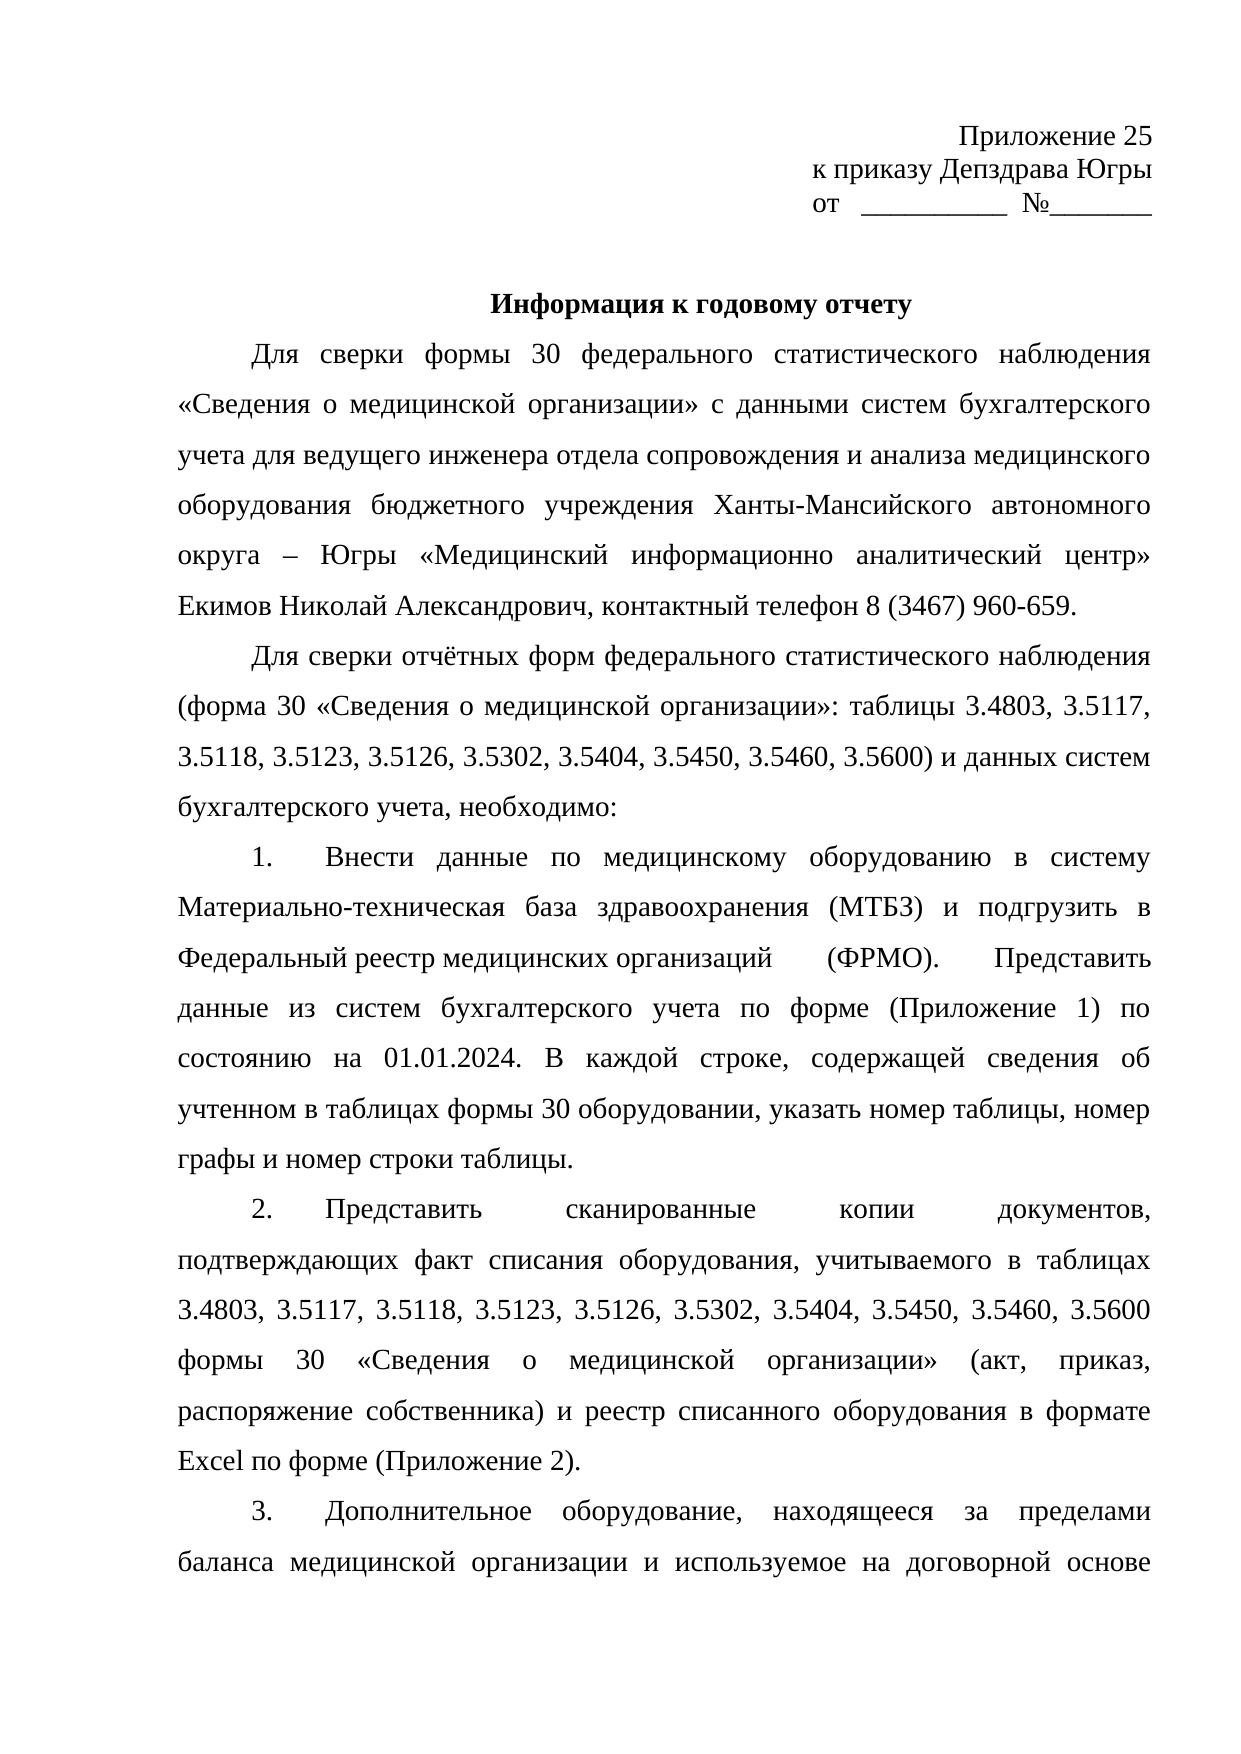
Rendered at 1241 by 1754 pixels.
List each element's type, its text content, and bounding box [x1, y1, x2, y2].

text к приказу Депздрава Югры [177, 152, 1152, 185]
list Внести данные по медицинскому оборудованию в систему Материально-техническая база здравоохранения (МТБЗ) и подгрузить в Федеральный реестр медицинских организаций (ФРМО). Представить данные из систем бухгалтерского учета по форме (Приложение 1) по состоянию на 01.01.2024. В каждой строке, содержащей сведения об учтенном в таблицах формы 30 оборудовании, указать номер таблицы, номер графы и номер строки таблицы. [177, 839, 1152, 1175]
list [177, 1493, 1152, 1577]
text Информация к годовому отчету [177, 286, 1152, 319]
text от __________ №_______ [177, 185, 1152, 219]
text Приложение 25 [177, 118, 1152, 152]
text Для сверки отчётных форм федерального статистического наблюдения (форма 30 «Сведения о медицинской организации»: таблицы 3.4803, 3.5117, 3.5118, 3.5123, 3.5126, 3.5302, 3.5404, 3.5450, 3.5460, 3.5600) и данных систем бухгалтерского учета, необходимо: [177, 638, 1152, 822]
list Представить сканированные копии документов, подтверждающих факт списания оборудования, учитываемого в таблицах 3.4803, 3.5117, 3.5118, 3.5123, 3.5126, 3.5302, 3.5404, 3.5450, 3.5460, 3.5600 формы 30 «Сведения о медицинской организации» (акт, приказ, распоряжение собственника) и реестр списанного оборудования в формате Excel по форме (Приложение 2). [177, 1191, 1152, 1477]
text Для сверки формы 30 федерального статистического наблюдения «Сведения о медицинской организации» с данными систем бухгалтерского учета для ведущего инженера отдела сопровождения и анализа медицинского оборудования бюджетного учреждения Ханты-Мансийского автономного округа – Югры «Медицинский информационно аналитический центр» Екимов Николай Александрович, контактный телефон 8 (3467) 960-659. [177, 336, 1152, 621]
